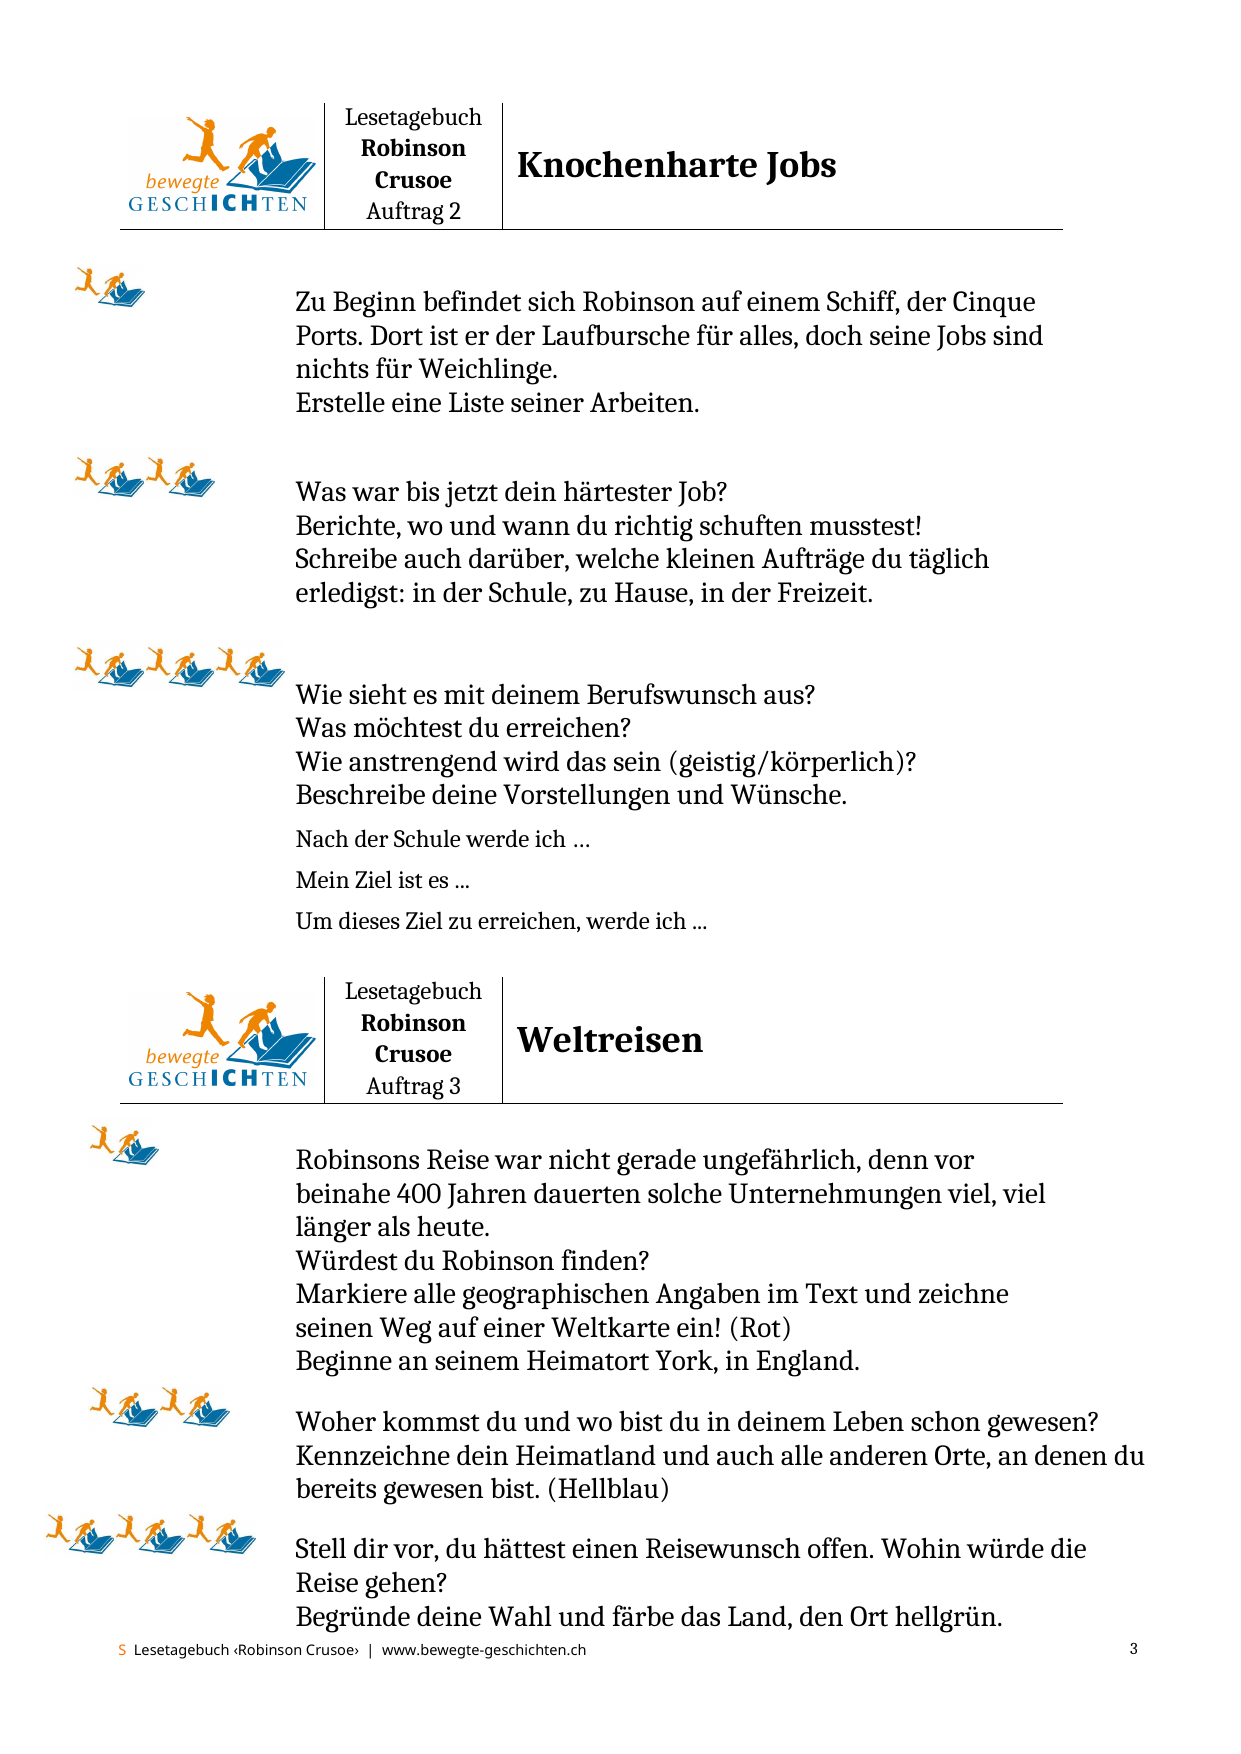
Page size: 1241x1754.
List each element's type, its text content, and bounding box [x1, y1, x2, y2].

table_header Lesetagebuch Robinson Crusoe Auftrag 2 [325, 103, 502, 229]
table_header Knochenharte Jobs [503, 103, 1063, 229]
picture [88, 1378, 230, 1432]
text Markiere alle geographischen Angaben im Text und zeichne seinen Weg auf einer Weltkarte ein! (Rot) Beginne an seinem Heimatort York, in England. [295, 1277, 1064, 1378]
text Wie sieht es mit deinem Berufswunsch aus? Was möchtest du erreichen? Wie anstrengend wird das sein (geistig/körperlich)? Beschreibe deine Vorstellungen und Wünsche. [74, 638, 1064, 812]
text Zu Beginn befindet sich Robinson auf einem Schiff, der Cinque Ports. Dort ist er der Laufbursche für alles, doch seine Jobs sind nichts für Weichlinge. Erstelle eine Liste seiner Arbeiten. [74, 259, 1064, 420]
picture [73, 638, 285, 692]
picture [292, 1050, 302, 1061]
text Kennzeichne dein Heimatland und auch alle anderen Orte, an denen du bereits gewesen bist. (Hellblau) [88, 1439, 1167, 1506]
table_header Lesetagebuch Robinson Crusoe Auftrag 3 [325, 977, 502, 1103]
table_header Weltreisen [503, 977, 1063, 1103]
table_header [120, 103, 324, 229]
text Stell dir vor, du hättest einen Reisewunsch offen. Wohin würde die Reise gehen? Begründe deine Wahl und färbe das Land, den Ort hellgrün. [44, 1506, 1138, 1633]
picture [129, 117, 316, 211]
picture [292, 175, 302, 186]
picture [44, 1505, 256, 1559]
text Um dieses Ziel zu erreichen, werde ich ... [74, 907, 1064, 936]
text Mein Ziel ist es ... [74, 866, 1064, 894]
picture [73, 448, 215, 502]
text Robinsons Reise war nicht gerade ungefährlich, denn vor beinahe 400 Jahren dauerten solche Unternehmungen viel, viel länger als heute. Würdest du Robinson finden? [88, 1116, 1064, 1277]
text Nach der Schule werde ich … [74, 824, 1064, 853]
text Woher kommst du und wo bist du in deinem Leben schon gewesen? [88, 1378, 1167, 1439]
picture [129, 992, 316, 1086]
text Was war bis jetzt dein härtester Job? Berichte, wo und wann du richtig schuften musstest! Schreibe auch darüber, welche kleinen Aufträge du täglich erledigst: in der Schule, zu Hause, in der Freizeit. [74, 448, 1064, 610]
table_header [120, 977, 324, 1103]
picture [73, 258, 145, 312]
picture [88, 1116, 159, 1170]
